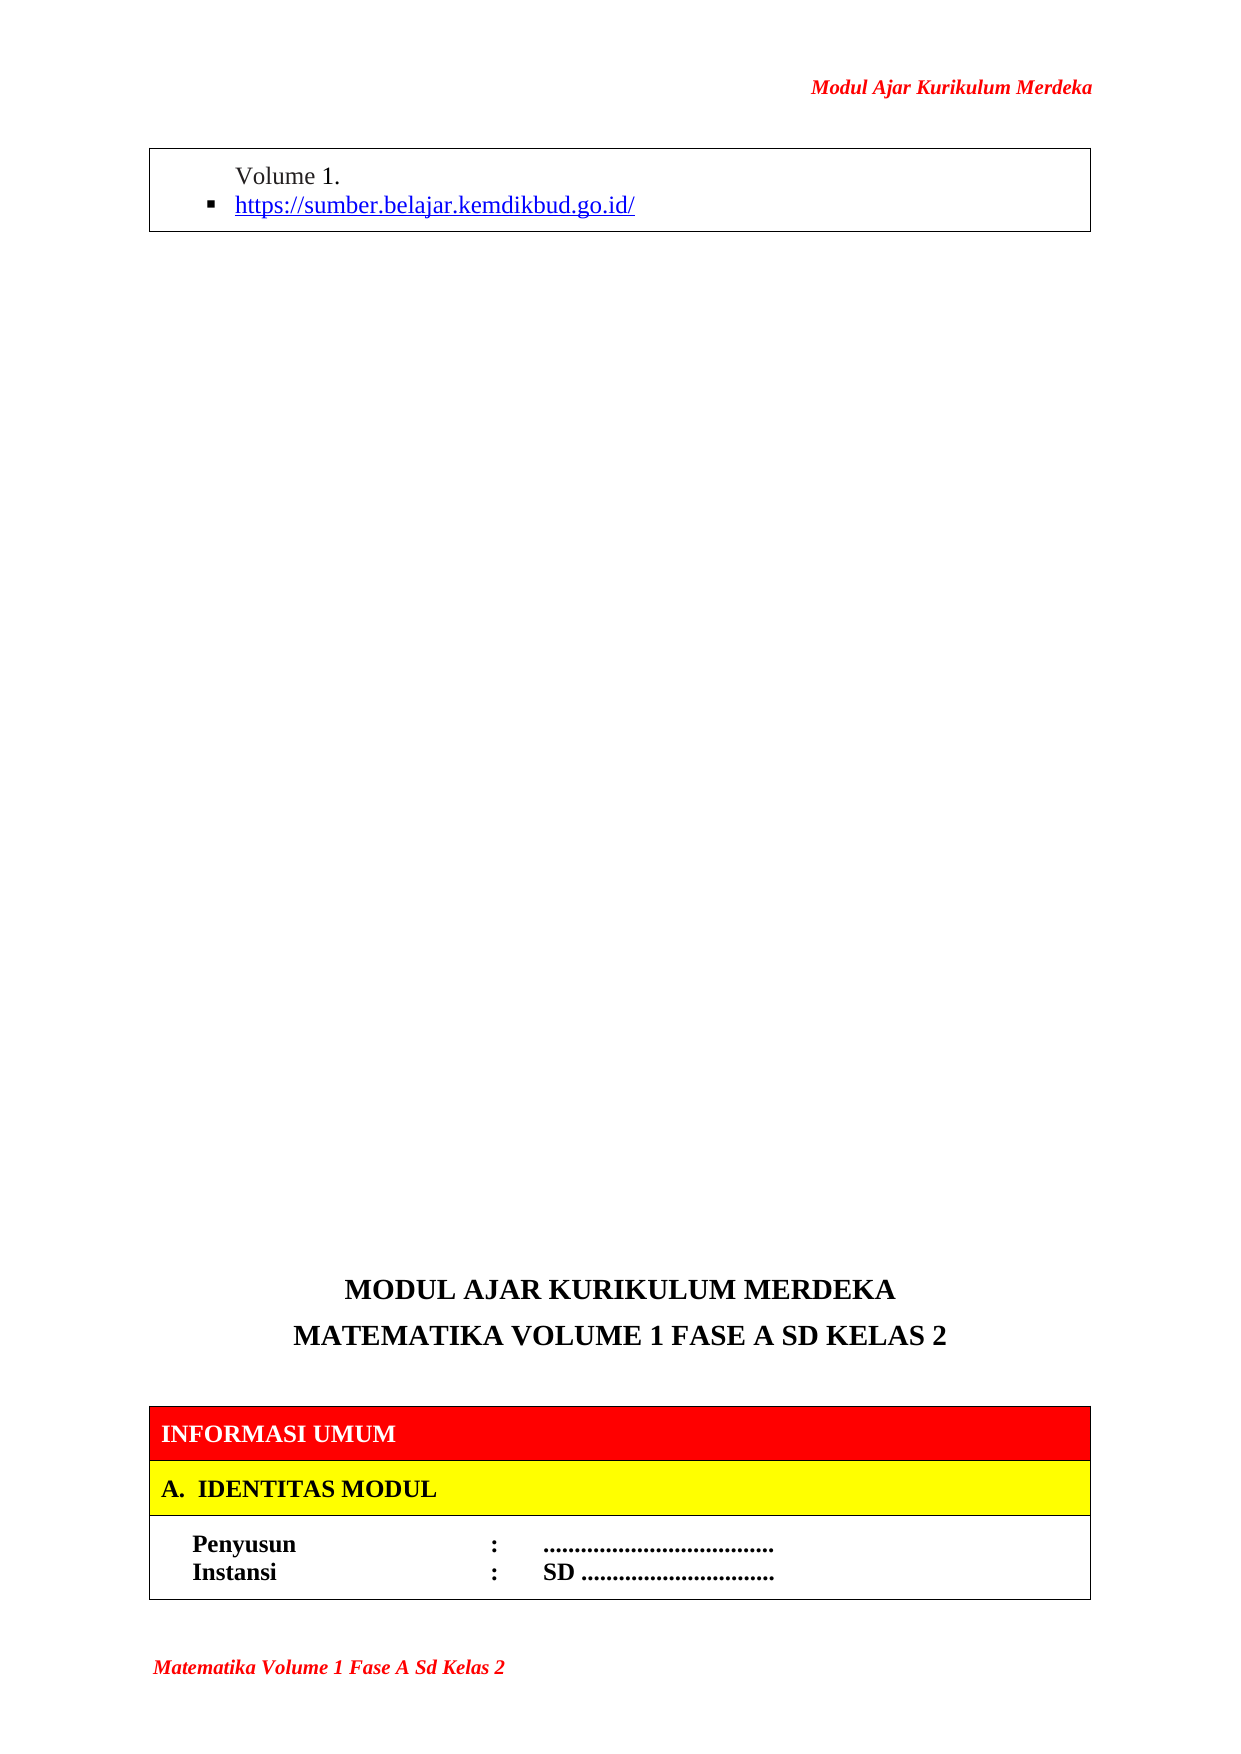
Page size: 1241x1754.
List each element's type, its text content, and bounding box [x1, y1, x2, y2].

table_cell A. IDENTITAS MODUL [150, 1461, 1090, 1515]
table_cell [518, 1516, 1090, 1599]
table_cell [150, 149, 1090, 231]
text MATEMATIKA VOLUME 1 FASE A SD KELAS 2 [148, 1318, 1092, 1352]
text MODUL AJAR KURIKULUM MERDEKA [148, 1272, 1092, 1306]
table_header INFORMASI UMUM [150, 1407, 1090, 1460]
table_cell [150, 1516, 470, 1599]
table_cell : : : : : : : : [470, 1516, 518, 1599]
